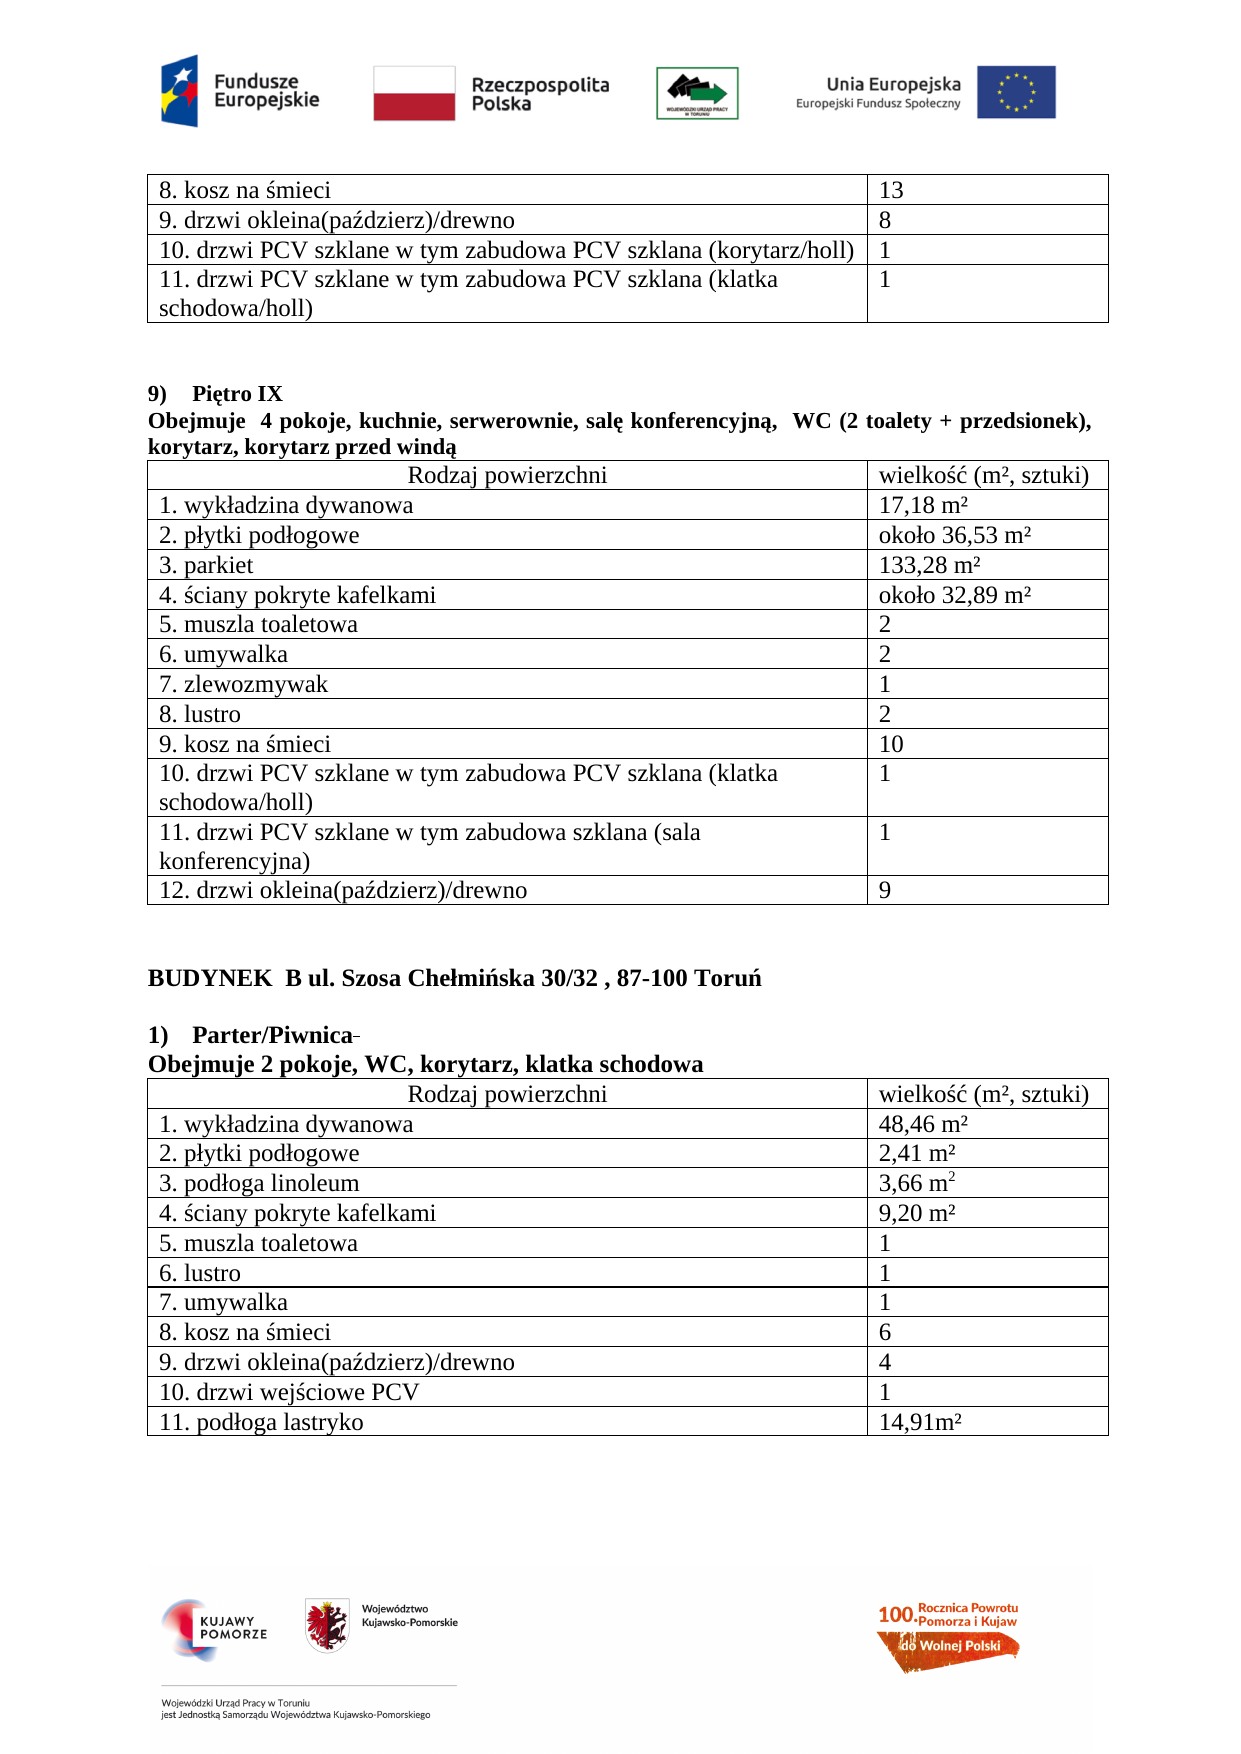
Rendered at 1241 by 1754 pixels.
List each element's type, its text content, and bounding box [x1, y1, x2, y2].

table_cell 12. drzwi okleina(paździerz)/drewno [148, 876, 867, 904]
table_cell 9 [868, 876, 1108, 904]
list Parter/Piwnica [148, 1020, 1093, 1049]
table_cell 1 [868, 759, 1108, 816]
table_cell 9. drzwi okleina(paździerz)/drewno [148, 1347, 867, 1376]
table_cell 10 [868, 729, 1108, 757]
table_header wielkość (m², sztuki) [868, 461, 1108, 489]
table_cell 6 [868, 1317, 1108, 1346]
table_header wielkość (m², sztuki) [868, 1079, 1108, 1108]
table_cell 1 [868, 1377, 1108, 1406]
table_cell 10. drzwi wejściowe PCV [148, 1377, 867, 1406]
table_cell 11. drzwi PCV szklane w tym zabudowa PCV szklana (klatka schodowa/holl) [148, 265, 867, 322]
table_cell 1. wykładzina dywanowa [148, 490, 867, 519]
list Piętro IX [148, 381, 1093, 407]
table_cell 4. ściany pokryte kafelkami [148, 1198, 867, 1227]
table_cell 11. podłoga lastryko [148, 1407, 867, 1435]
table_cell 1 [868, 1288, 1108, 1316]
table_cell 2 [868, 699, 1108, 728]
text BUDYNEK B ul. Szosa Chełmińska 30/32 , 87-100 Toruń [148, 963, 1093, 992]
table_cell około 36,53 m² [868, 520, 1108, 549]
table_cell 6. umywalka [148, 639, 867, 668]
table_header Rodzaj powierzchni [148, 1079, 867, 1108]
table_cell 1 [868, 817, 1108, 874]
table_cell 5. muszla toaletowa [148, 1228, 867, 1257]
table_cell 13 [868, 175, 1108, 204]
table_cell 8. kosz na śmieci [148, 175, 867, 204]
table_cell 1 [868, 669, 1108, 698]
picture [143, 36, 1088, 146]
table_cell 2. płytki podłogowe [148, 1139, 867, 1167]
table_cell 3. parkiet [148, 550, 867, 579]
table_cell 2 [868, 639, 1108, 668]
table_cell 5. muszla toaletowa [148, 610, 867, 638]
table_cell 2 [868, 610, 1108, 638]
table_cell 1 [868, 1228, 1108, 1257]
table_cell 9. kosz na śmieci [148, 729, 867, 757]
table_cell 9. drzwi okleina(paździerz)/drewno [148, 205, 867, 234]
table_cell 10. drzwi PCV szklane w tym zabudowa PCV szklana (klatka schodowa/holl) [148, 759, 867, 816]
table_cell 7. zlewozmywak [148, 669, 867, 698]
table_cell 1 [868, 235, 1108, 263]
table_cell 2. płytki podłogowe [148, 520, 867, 549]
table_cell 8 [868, 205, 1108, 234]
table_cell 10. drzwi PCV szklane w tym zabudowa PCV szklana (korytarz/holl) [148, 235, 867, 263]
table_cell 48,46 m² [868, 1109, 1108, 1137]
table_cell 14,91m² [868, 1407, 1108, 1435]
text Obejmuje 2 pokoje, WC, korytarz, klatka schodowa [148, 1049, 1093, 1078]
table_cell 11. drzwi PCV szklane w tym zabudowa szklana (sala konferencyjna) [148, 817, 867, 874]
table_cell około 32,89 m² [868, 580, 1108, 608]
table_header Rodzaj powierzchni [148, 461, 867, 489]
table_cell 7. umywalka [148, 1288, 867, 1316]
table_cell 8. kosz na śmieci [148, 1317, 867, 1346]
table_cell 3. podłoga linoleum [148, 1168, 867, 1197]
table_cell 4. ściany pokryte kafelkami [148, 580, 867, 608]
table_cell 6. lustro [148, 1258, 867, 1286]
table_cell 1 [868, 265, 1108, 322]
table_cell 9,20 m² [868, 1198, 1108, 1227]
table_cell 133,28 m² [868, 550, 1108, 579]
table_cell 2,41 m² [868, 1139, 1108, 1167]
text Obejmuje 4 pokoje, kuchnie, serwerownie, salę konferencyjną, WC (2 toalety + przedsionek), korytarz, korytarz przed windą [148, 407, 1093, 459]
table_cell 3,66 m2 [868, 1168, 1108, 1197]
picture [147, 1564, 1093, 1754]
table_cell 1. wykładzina dywanowa [148, 1109, 867, 1137]
table_cell 8. lustro [148, 699, 867, 728]
table_cell 17,18 m² [868, 490, 1108, 519]
table_cell 4 [868, 1347, 1108, 1376]
table_cell 1 [868, 1258, 1108, 1286]
